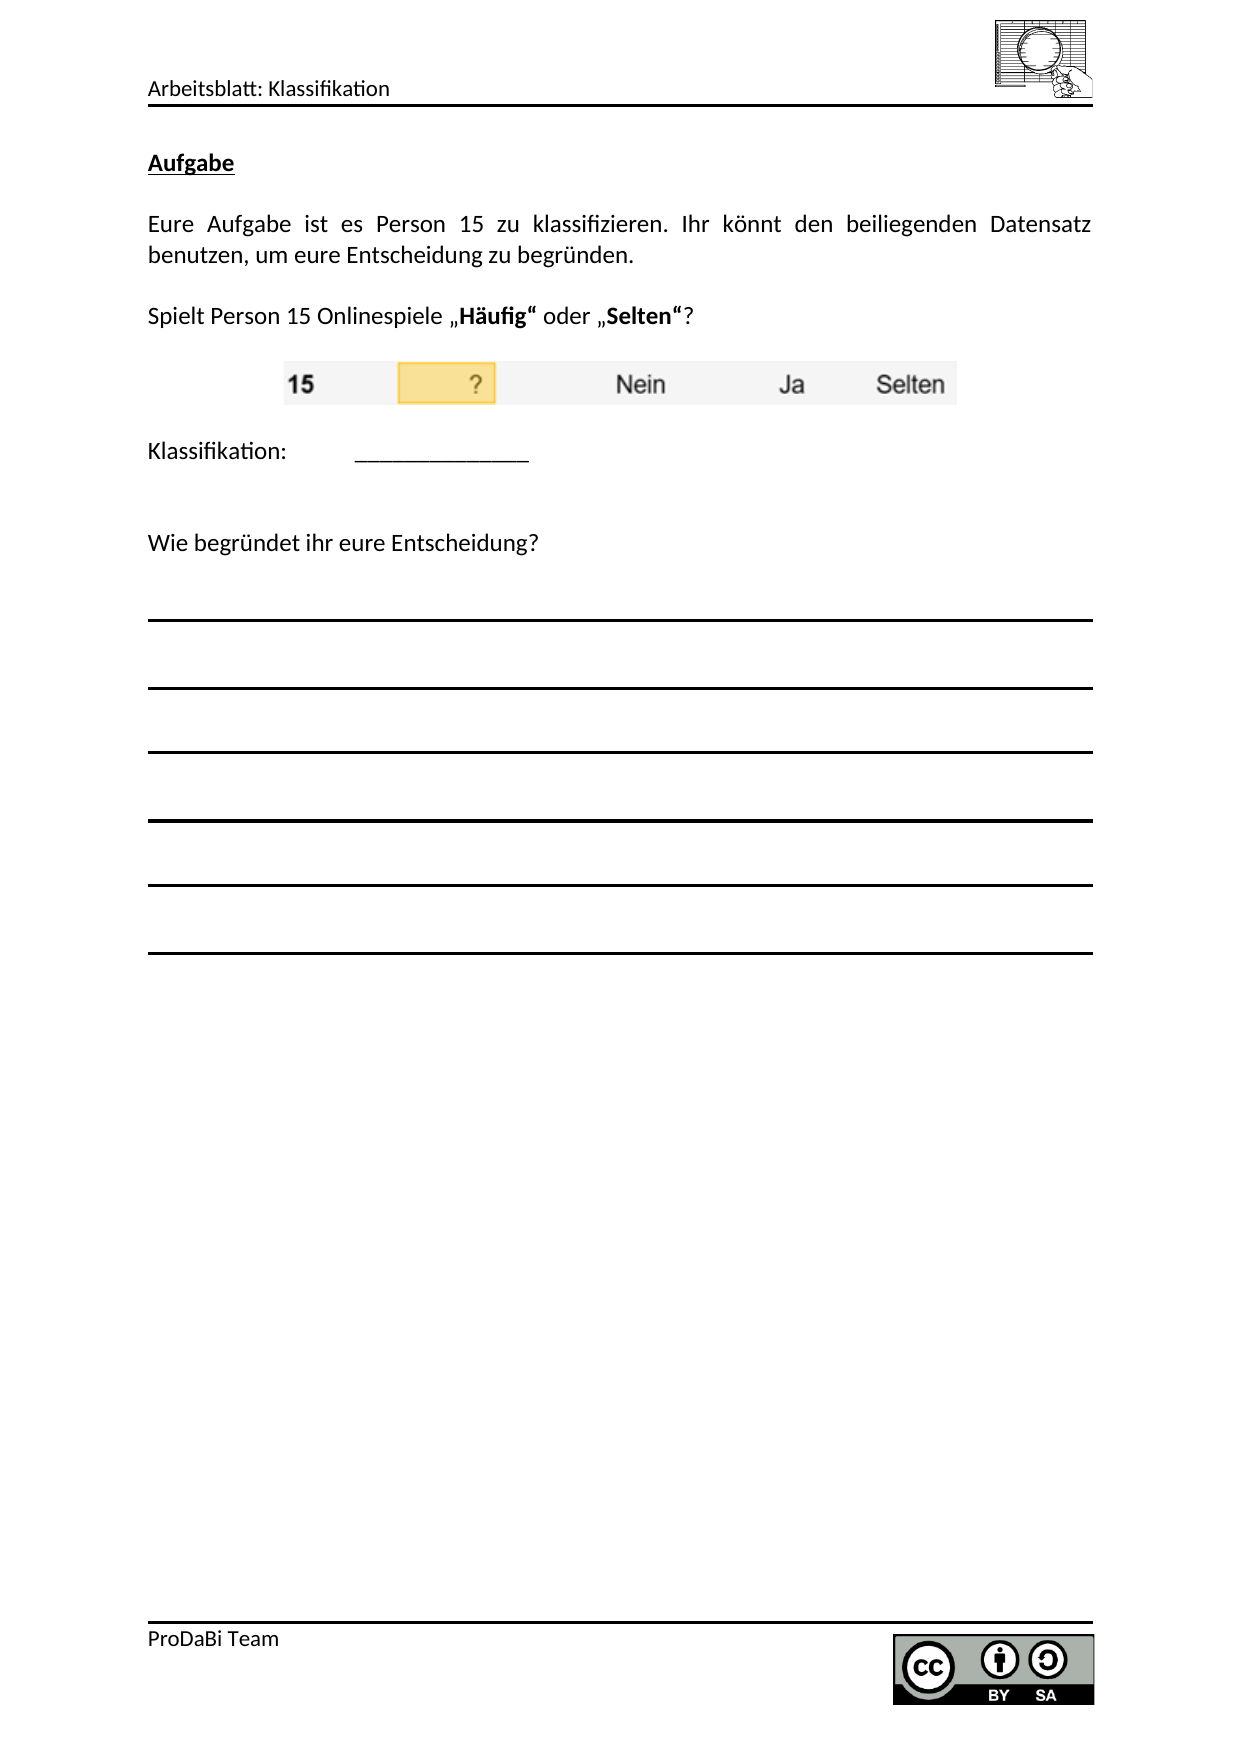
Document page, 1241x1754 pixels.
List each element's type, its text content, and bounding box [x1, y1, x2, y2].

text Aufgabe [148, 148, 1093, 178]
text Wie begründet ihr eure Entscheidung? [148, 527, 1093, 558]
picture [995, 20, 1093, 98]
text Klassifikation: ______________ [148, 436, 1093, 466]
text Spielt Person 15 Onlinespiele „Häufig“ oder „Selten“? [148, 300, 1093, 331]
text Eure Aufgabe ist es Person 15 zu klassifizieren. Ihr könnt den beiliegenden Datensatz benutzen, um eure Entscheidung zu begründen. [148, 209, 1093, 270]
picture [893, 1634, 1095, 1705]
picture [283, 361, 957, 405]
